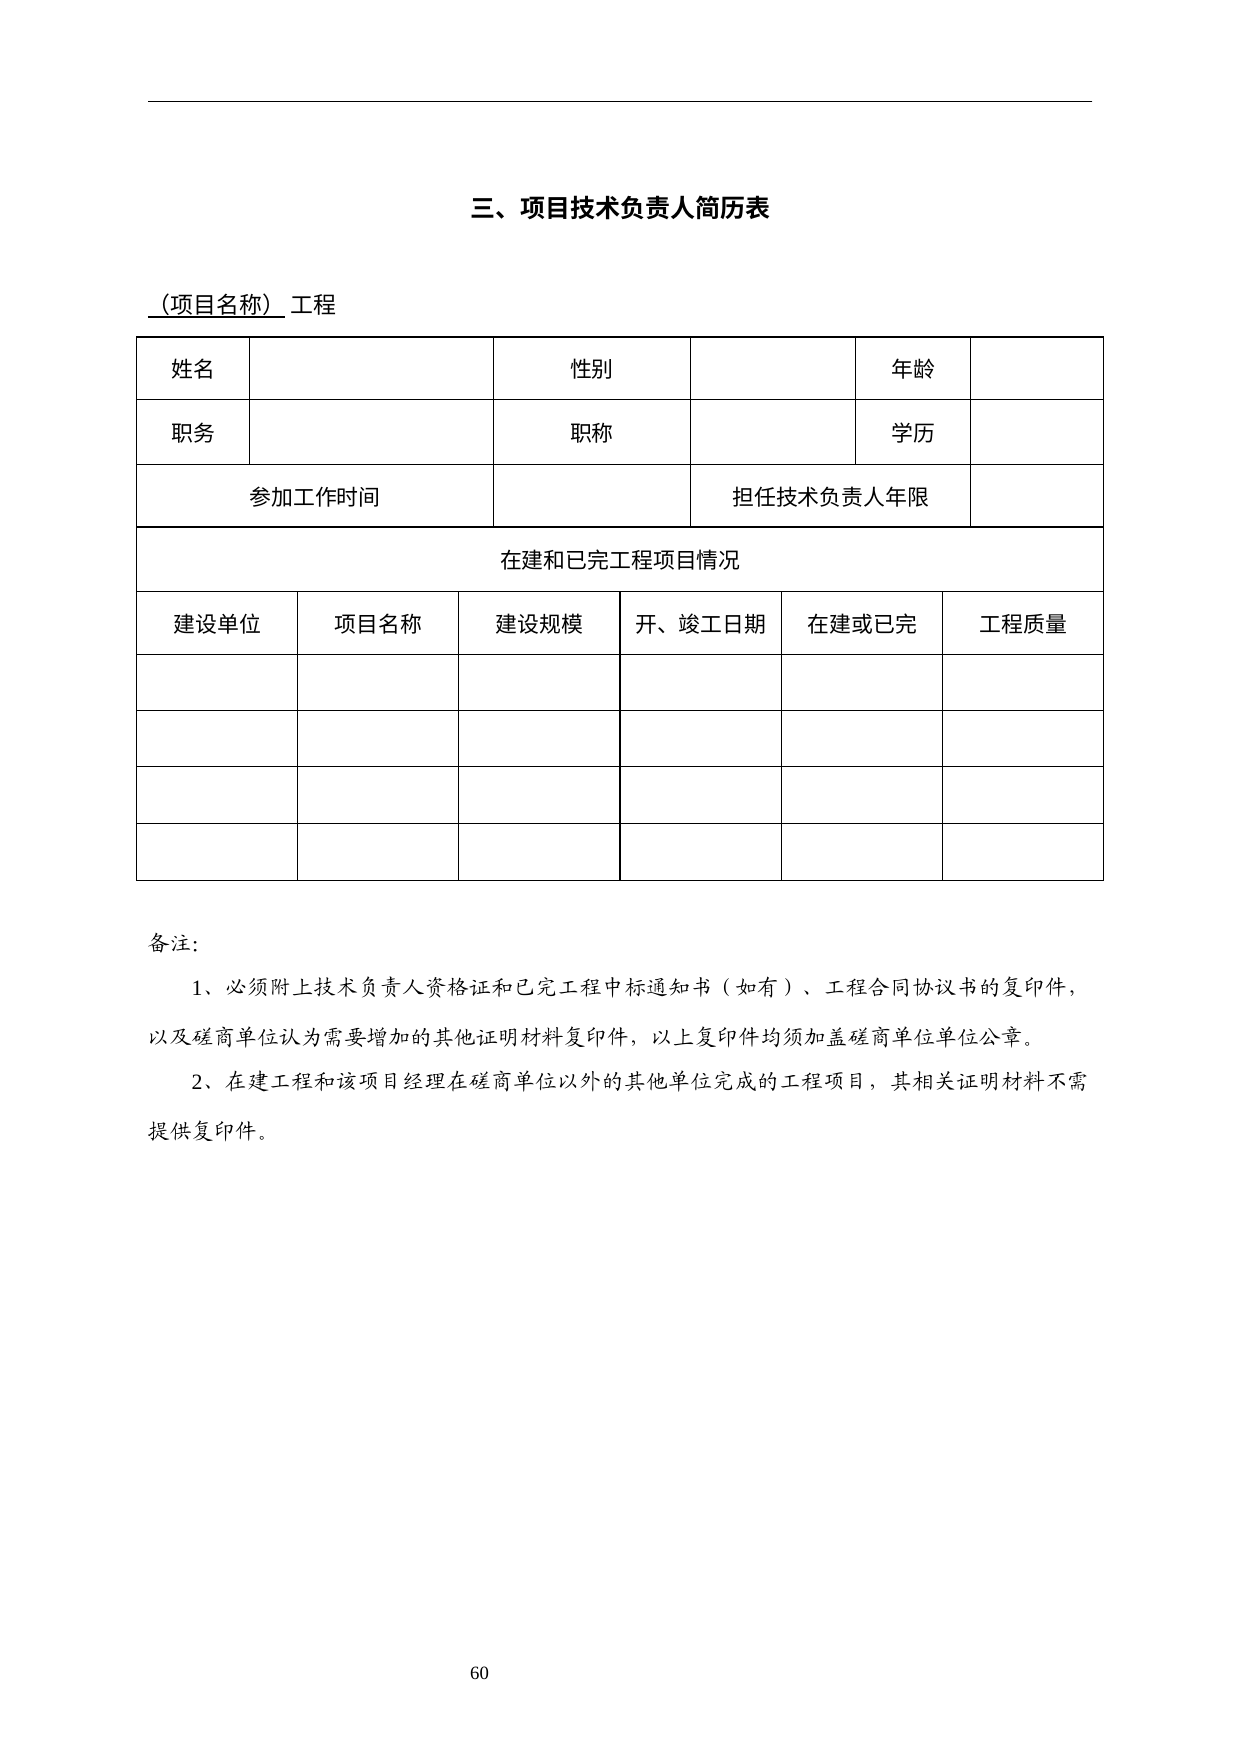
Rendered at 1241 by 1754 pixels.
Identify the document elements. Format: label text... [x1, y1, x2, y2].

table_cell 建设单位 [137, 592, 297, 653]
table_cell [943, 824, 1103, 880]
table_cell 职称 [494, 400, 690, 464]
table_cell 工程质量 [943, 592, 1103, 653]
text 2、在建工程和该项目经理在磋商单位以外的其他单位完成的工程项目，其相关证明材料不需提供复印件。 [148, 1064, 1092, 1146]
table_cell [782, 711, 942, 766]
table_cell [298, 767, 458, 822]
table_cell [943, 655, 1103, 710]
table_cell 职务 [137, 400, 249, 464]
text 备注： [148, 926, 1092, 958]
table_cell [137, 655, 297, 710]
table_cell 开、竣工日期 [621, 592, 781, 653]
text 1、必须附上技术负责人资格证和已完工程中标通知书（如有）、工程合同协议书的复印件，以及磋商单位认为需要增加的其他证明材料复印件，以上复印件均须加盖磋商单位单位公章。 [148, 971, 1092, 1052]
table_cell 项目名称 [298, 592, 458, 653]
table_cell [621, 711, 781, 766]
table_cell [971, 400, 1103, 464]
table_cell [621, 824, 781, 880]
table_cell [621, 767, 781, 822]
table_cell [459, 711, 619, 766]
table_cell [691, 400, 855, 464]
table_header 性别 [494, 338, 690, 399]
table_header [691, 338, 855, 399]
table_cell 担任技术负责人年限 [691, 465, 970, 526]
table_cell [782, 655, 942, 710]
table_cell 在建和已完工程项目情况 [137, 528, 1103, 591]
table_cell [137, 711, 297, 766]
text （项目名称） 工程 [148, 271, 1092, 336]
table_cell [298, 711, 458, 766]
table_cell [943, 711, 1103, 766]
table_cell [494, 465, 690, 526]
table_header 姓名 [137, 338, 249, 399]
table_header 年龄 [856, 338, 970, 399]
table_cell 建设规模 [459, 592, 619, 653]
table_cell [943, 767, 1103, 822]
table_cell [621, 655, 781, 710]
table_cell 学历 [856, 400, 970, 464]
table_header [250, 338, 493, 399]
table_cell [298, 655, 458, 710]
table_cell [250, 400, 493, 464]
table_cell [459, 767, 619, 822]
table_cell [137, 824, 297, 880]
table_cell [137, 767, 297, 822]
table_cell [298, 824, 458, 880]
table_cell [971, 465, 1103, 526]
table_cell [782, 824, 942, 880]
text 三、项目技术负责人简历表 [148, 174, 1092, 239]
table_cell [459, 655, 619, 710]
table_header [971, 338, 1103, 399]
table_cell 参加工作时间 [137, 465, 493, 526]
table_cell [459, 824, 619, 880]
table_cell [782, 767, 942, 822]
table_cell 在建或已完 [782, 592, 942, 653]
